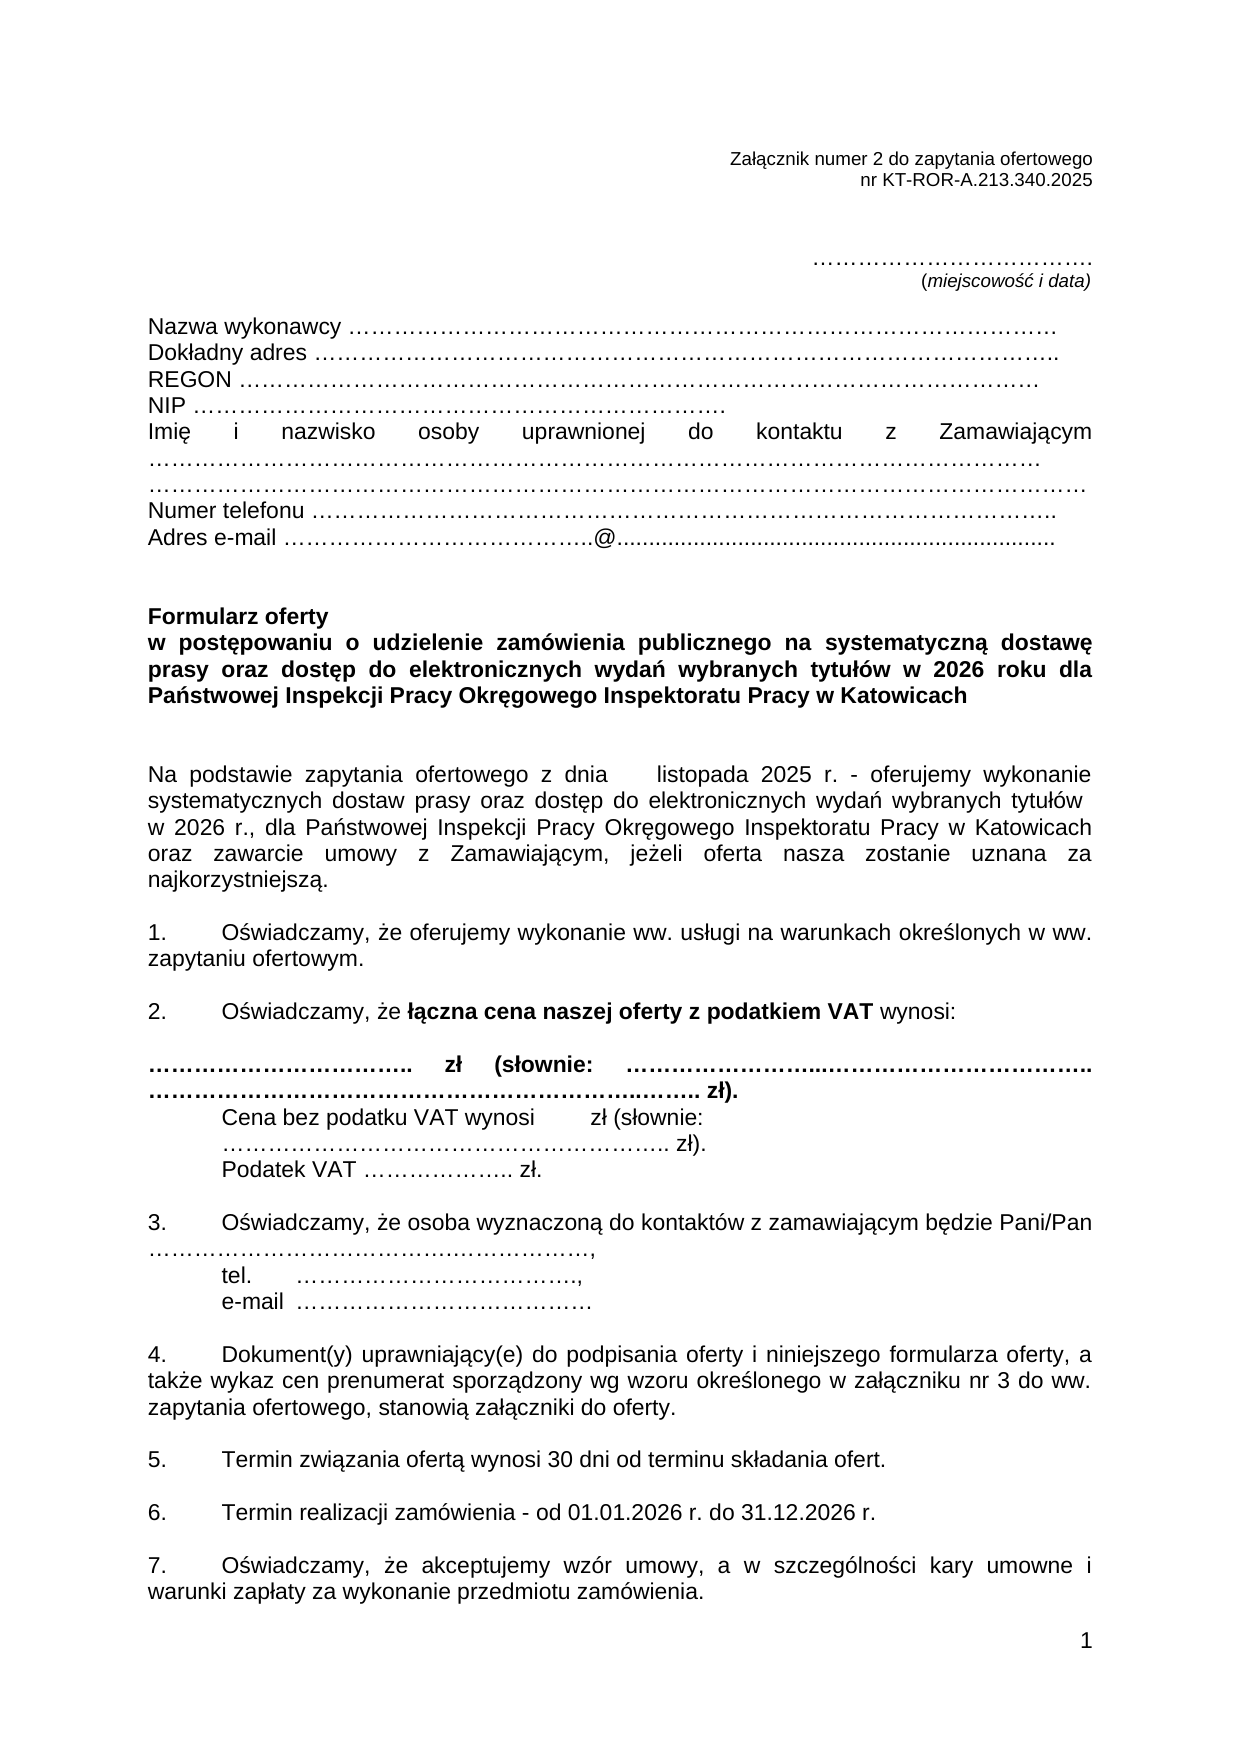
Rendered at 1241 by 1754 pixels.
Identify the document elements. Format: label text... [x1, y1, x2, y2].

text Adres e-mail …………………………………..@..................................................................... [148, 524, 1093, 550]
text ………………………………. [148, 243, 1093, 270]
text …………………………….. zł (słownie: ……………………...…………………………….. ………………………………………………………..…….. zł). [148, 1051, 1093, 1103]
list Termin związania ofertą wynosi 30 dni od terminu składania ofert. [148, 1446, 1093, 1472]
text tel. ………………………………., [148, 1262, 1093, 1288]
text Na podstawie zapytania ofertowego z dnia listopada 2025 r. - oferujemy wykonanie systematycznych dostaw prasy oraz dostęp do elektronicznych wydań wybranych tytułów w 2026 r., dla Państwowej Inspekcji Pracy Okręgowego Inspektoratu Pracy w Katowicach oraz zawarcie umowy z Zamawiającym, jeżeli oferta nasza zostanie uznana za najkorzystniejszą. [148, 761, 1093, 893]
text NIP ……………………………………………………………. [148, 392, 1093, 418]
text Nazwa wykonawcy ………………………………………………………………………………… [148, 313, 1093, 339]
list Oświadczamy, że osoba wyznaczoną do kontaktów z zamawiającym będzie Pani/Pan ………………………………….………………, [148, 1209, 1093, 1262]
list Oświadczamy, że oferujemy wykonanie ww. usługi na warunkach określonych w ww. zapytaniu ofertowym. [148, 919, 1093, 972]
text REGON …………………………………………………………………………………………… [148, 366, 1093, 392]
text Podatek VAT ……………….. zł. [148, 1156, 1093, 1183]
text (miejscowość i data) [148, 270, 1093, 291]
text e-mail ………………………………… [148, 1288, 1093, 1314]
list Termin realizacji zamówienia - od 01.01.2026 r. do 31.12.2026 r. [148, 1499, 1093, 1525]
text Numer telefonu …………………………………………………………………………………….. [148, 497, 1093, 524]
text ………………………………………………….. zł). [148, 1130, 1093, 1156]
list Oświadczamy, że łączna cena naszej oferty z podatkiem VAT wynosi: [148, 998, 1093, 1024]
text Cena bez podatku VAT wynosi zł (słownie: [148, 1103, 1093, 1130]
text …………………………………………………………………………………………………………… [148, 471, 1093, 497]
text Załącznik numer 2 do zapytania ofertowego [148, 148, 1093, 169]
text nr KT-ROR-A.213.340.2025 [148, 169, 1093, 191]
list Dokument(y) uprawniający(e) do podpisania oferty i niniejszego formularza oferty, a także wykaz cen prenumerat sporządzony wg wzoru określonego w załączniku nr 3 do ww. zapytania ofertowego, stanowią załączniki do oferty. [148, 1341, 1093, 1420]
list Oświadczamy, że akceptujemy wzór umowy, a w szczególności kary umowne i warunki zapłaty za wykonanie przedmiotu zamówienia. [148, 1552, 1093, 1604]
text Imię i nazwisko osoby uprawnionej do kontaktu z Zamawiającym ……………………………………………………………………………………………………… [148, 418, 1093, 471]
text Formularz oferty [148, 603, 1093, 629]
text Dokładny adres …………………………………………………………………………………….. [148, 339, 1093, 366]
text w postępowaniu o udzielenie zamówienia publicznego na systematyczną dostawę prasy oraz dostęp do elektronicznych wydań wybranych tytułów w 2026 roku dla Państwowej Inspekcji Pracy Okręgowego Inspektoratu Pracy w Katowicach [148, 629, 1093, 708]
